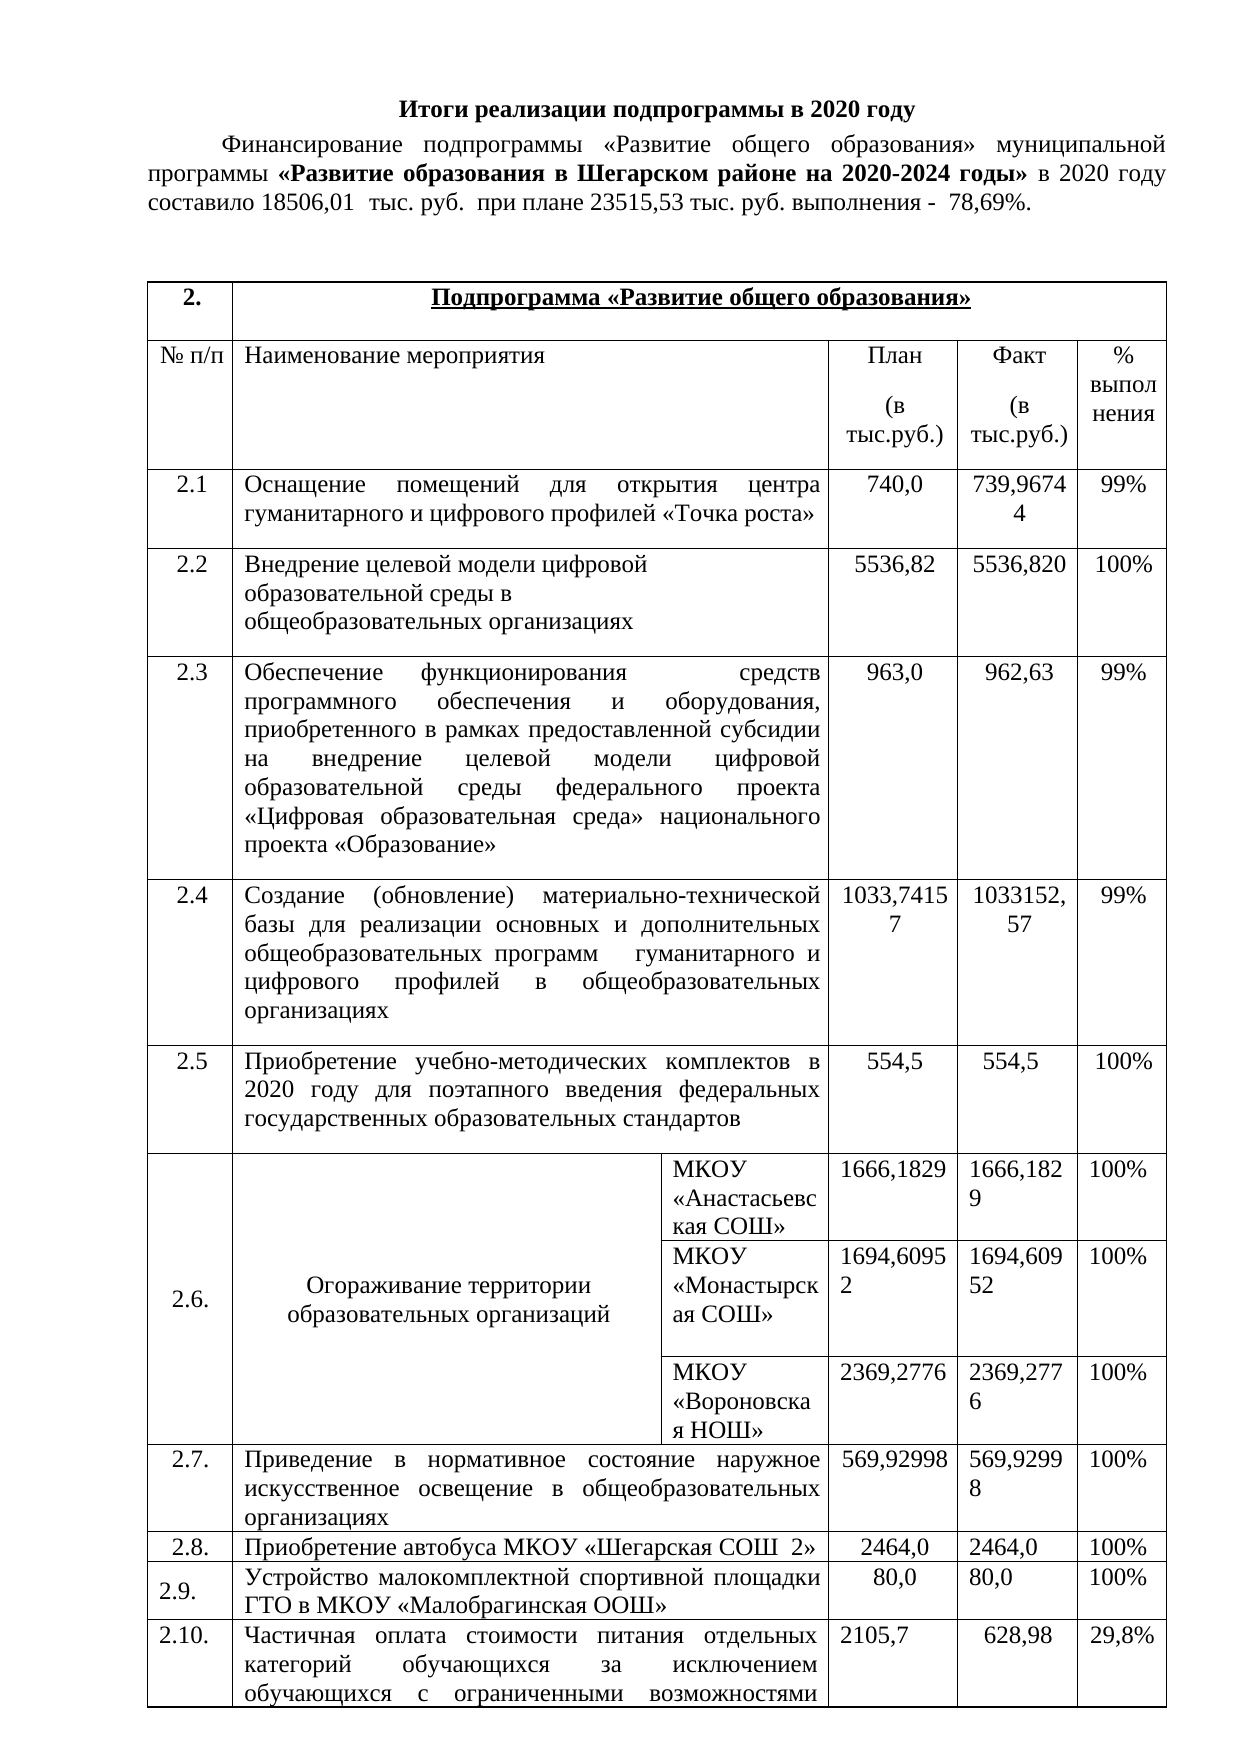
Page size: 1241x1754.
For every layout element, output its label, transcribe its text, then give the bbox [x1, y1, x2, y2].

text Финансирование подпрограммы «Развитие общего образования» муниципальной программы «Развитие образования в Шегарском районе на 2020-2024 годы» в 2020 году составило 18506,01 тыс. руб. при плане 23515,53 тыс. руб. выполнения - 78,69%. [148, 129, 1167, 215]
text Итоги реализации подпрограммы в 2020 году [148, 94, 1167, 123]
table_cell Наименование мероприятия [233, 341, 828, 468]
table_cell 80,0 [829, 1562, 957, 1619]
table_cell 1033152,57 [958, 880, 1077, 1045]
table_cell МКОУ «Вороновская НОШ» [662, 1357, 828, 1443]
table_cell 739,96744 [958, 470, 1077, 548]
table_cell Огораживание территории образовательных организаций [233, 1154, 661, 1443]
table_cell 1666,1829 [829, 1154, 957, 1240]
table_cell 740,0 [829, 470, 957, 548]
table_cell Оснащение помещений для открытия центра гуманитарного и цифрового профилей «Точка роста» [233, 470, 828, 548]
table_cell 80,0 [958, 1562, 1077, 1619]
table_header 2. [148, 283, 232, 339]
table_cell 962,63 [958, 657, 1077, 879]
table_cell 100% [1078, 1562, 1166, 1619]
table_cell 628,98 [958, 1620, 1077, 1706]
table_cell % выполнения [1078, 341, 1166, 468]
table_cell 1033,74157 [829, 880, 957, 1045]
table_cell 963,0 [829, 657, 957, 879]
table_cell Приобретение автобуса МКОУ «Шегарская СОШ 2» [233, 1532, 828, 1561]
table_cell 2.2 [148, 549, 232, 656]
table_cell 554,5 [829, 1046, 957, 1153]
table_cell 29,8% [1078, 1620, 1166, 1706]
table_cell Приведение в нормативное состояние наружное искусственное освещение в общеобразовательных организациях [233, 1445, 828, 1531]
table_cell 2.8. [148, 1532, 232, 1561]
table_cell 99% [1078, 657, 1166, 879]
table_cell 2464,0 [829, 1532, 957, 1561]
table_cell 2369,2776 [829, 1357, 957, 1443]
table_cell 2.3 [148, 657, 232, 879]
table_cell 1694,60952 [829, 1241, 957, 1356]
table_cell Факт (в тыс.руб.) [958, 341, 1077, 468]
table_cell План (в тыс.руб.) [829, 341, 957, 468]
table_cell 100% [1078, 549, 1166, 656]
table_cell 2464,0 [958, 1532, 1077, 1561]
table_cell 2.6. [148, 1154, 232, 1443]
table_cell Создание (обновление) материально-технической базы для реализации основных и дополнительных общеобразовательных программ гуманитарного и цифрового профилей в общеобразовательных организациях [233, 880, 828, 1045]
table_cell Устройство малокомплектной спортивной площадки ГТО в МКОУ «Малобрагинская ООШ» [233, 1562, 828, 1619]
table_cell 2105,7 [829, 1620, 957, 1706]
table_cell 100% [1078, 1241, 1166, 1356]
table_cell 2.4 [148, 880, 232, 1045]
table_cell МКОУ «Анастасьевская СОШ» [662, 1154, 828, 1240]
table_cell 100% [1078, 1357, 1166, 1443]
table_cell МКОУ «Монастырская СОШ» [662, 1241, 828, 1356]
table_cell Обеспечение функционирования средств программного обеспечения и оборудования, приобретенного в рамках предоставленной субсидии на внедрение целевой модели цифровой образовательной среды федерального проекта «Цифровая образовательная среда» национального проекта «Образование» [233, 657, 828, 879]
table_cell 99% [1078, 880, 1166, 1045]
table_cell 100% [1078, 1046, 1166, 1153]
table_cell 5536,82 [829, 549, 957, 656]
table_cell 2.7. [148, 1445, 232, 1531]
table_cell 2.9. [148, 1562, 232, 1619]
table_cell 100% [1078, 1154, 1166, 1240]
table_cell 99% [1078, 470, 1166, 548]
table_cell Приобретение учебно-методических комплектов в 2020 году для поэтапного введения федеральных государственных образовательных стандартов [233, 1046, 828, 1153]
table_cell 569,92998 [958, 1445, 1077, 1531]
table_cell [233, 1620, 828, 1706]
table_cell 5536,820 [958, 549, 1077, 656]
table_cell 2.5 [148, 1046, 232, 1153]
table_cell № п/п [148, 341, 232, 468]
table_cell 100% [1078, 1445, 1166, 1531]
table_cell 2.1 [148, 470, 232, 548]
table_cell 554,5 [958, 1046, 1077, 1153]
table_header Подпрограмма «Развитие общего образования» [233, 283, 1166, 339]
table_cell 100% [1078, 1532, 1166, 1561]
table_cell 2369,2776 [958, 1357, 1077, 1443]
table_cell 1694,60952 [958, 1241, 1077, 1356]
table_cell 2.10. [148, 1620, 232, 1706]
table_cell Внедрение целевой модели цифровой образовательной среды в общеобразовательных организациях [233, 549, 828, 656]
table_cell 569,92998 [829, 1445, 957, 1531]
table_cell 1666,1829 [958, 1154, 1077, 1240]
